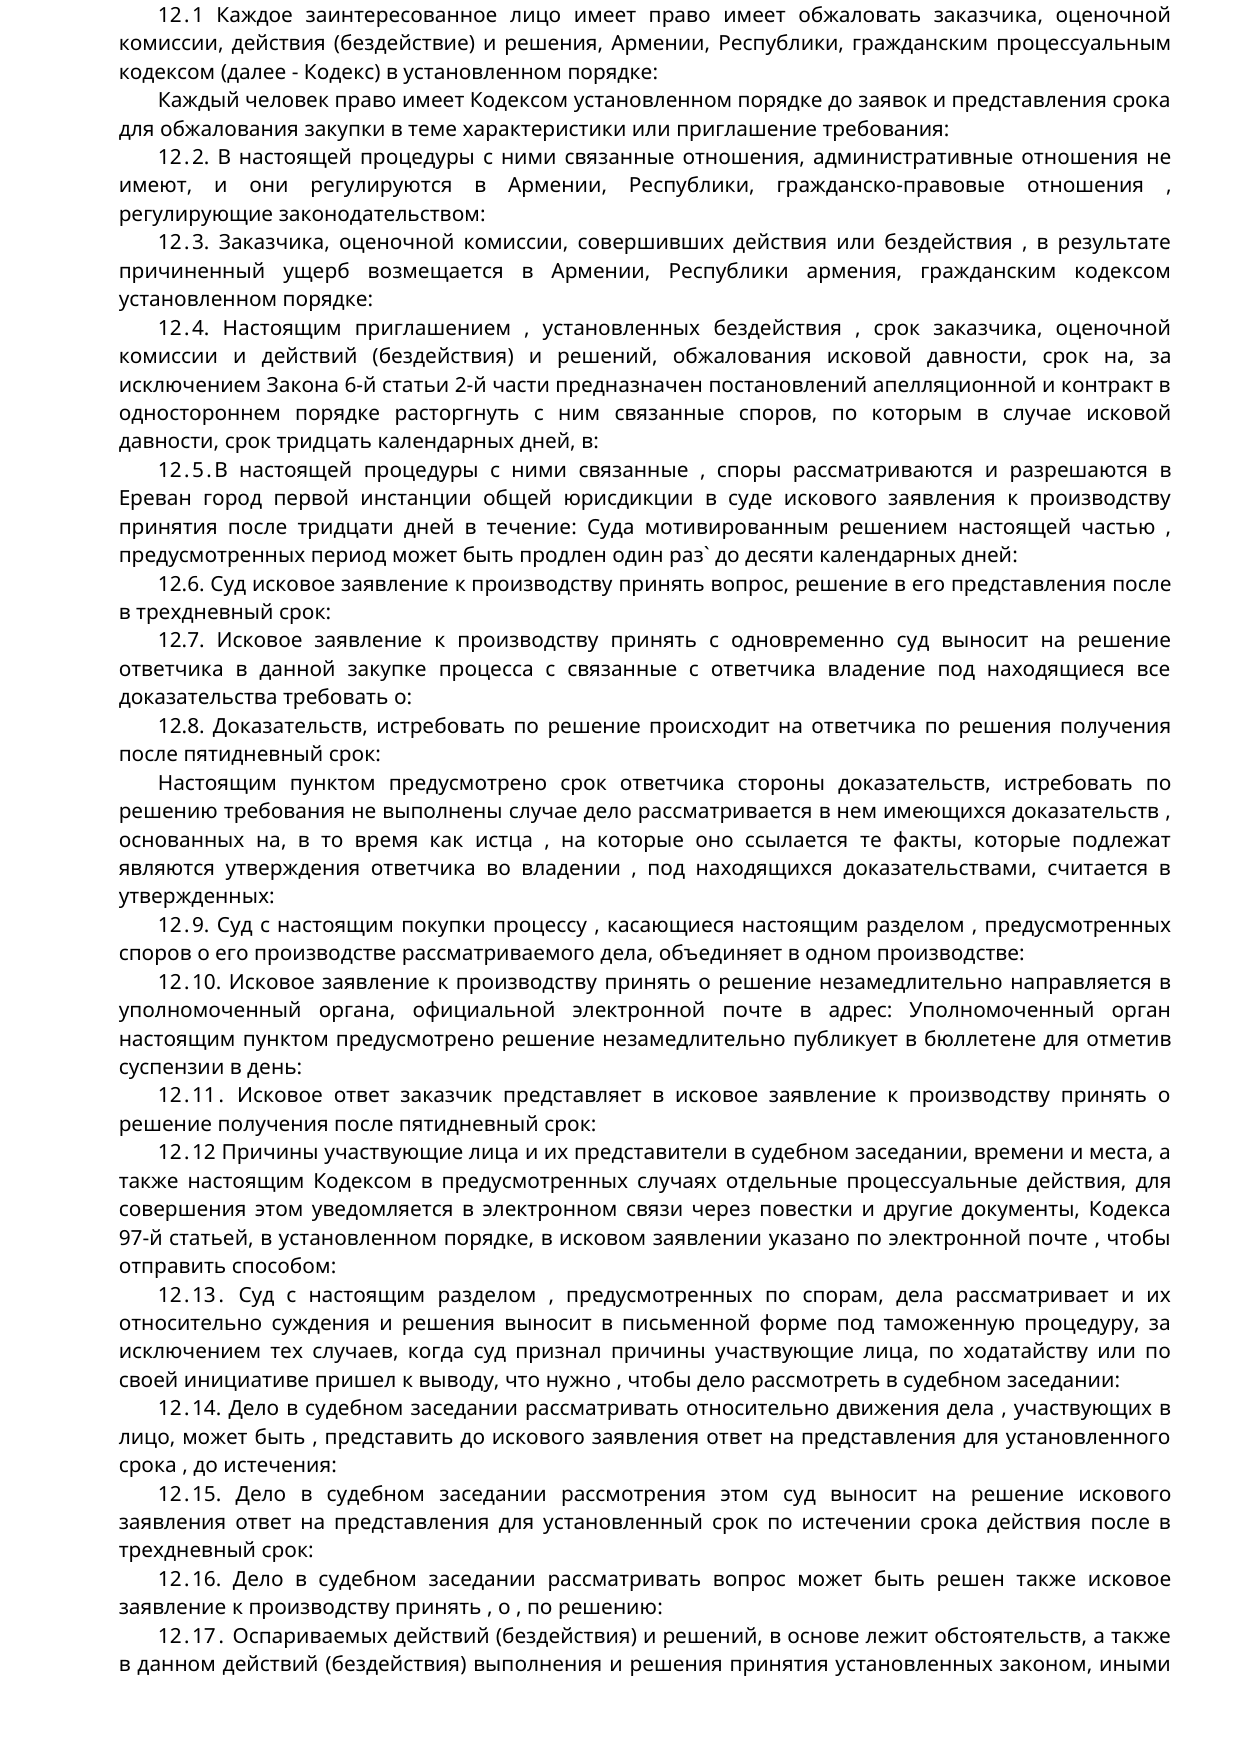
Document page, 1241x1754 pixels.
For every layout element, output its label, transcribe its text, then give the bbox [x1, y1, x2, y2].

text 12.7. Исковое заявление к производству принять с одновременно суд выносит на решение ответчика в данной закупке процесса с связанные с ответчика владение под находящиеся все доказательства требовать о: [118, 626, 1171, 711]
text 12․4. Настоящим приглашением , установленных бездействия , срок заказчика, оценочной комиссии и действий (бездействия) и решений, обжалования исковой давности, срок на, за исключением Закона 6-й статьи 2-й части предназначен постановлений апелляционной и контракт в одностороннем порядке расторгнуть с ним связанные споров, по которым в случае исковой давности, срок тридцать календарных дней, в: [118, 313, 1171, 455]
text 12․14. Дело в судебном заседании рассматривать относительно движения дела , участвующих в лицо, может быть , представить до искового заявления ответ на представления для установленного срока , до истечения: [118, 1393, 1171, 1479]
text 12․10. Исковое заявление к производству принять о решение незамедлительно направляется в уполномоченный органа, официальной электронной почте в адрес: Уполномоченный орган настоящим пунктом предусмотрено решение незамедлительно публикует в бюллетене для отметив суспензии в день: [118, 967, 1171, 1081]
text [118, 1621, 1171, 1678]
text 12․1 Каждое заинтересованное лицо имеет право имеет обжаловать заказчика, оценочной комиссии, действия (бездействие) и решения, Армении, Республики, гражданским процессуальным кодексом (далее - Кодекс) в установленном порядке: [118, 0, 1171, 85]
text 12.6. Суд исковое заявление к производству принять вопрос, решение в его представления после в трехдневный срок: [118, 569, 1171, 626]
text 12․5․В настоящей процедуры с ними связанные , споры рассматриваются и разрешаются в Ереван город первой инстанции общей юрисдикции в суде искового заявления к производству принятия после тридцати дней в течение: Суда мотивированным решением настоящей частью , предусмотренных период может быть продлен один раз` до десяти календарных дней: [118, 455, 1171, 569]
text 12․9. Суд с настоящим покупки процессу , касающиеся настоящим разделом , предусмотренных споров о его производстве рассматриваемого дела, объединяет в одном производстве: [118, 910, 1171, 967]
text 12․16. Дело в судебном заседании рассматривать вопрос может быть решен также исковое заявление к производству принять , о , по решению: [118, 1564, 1171, 1621]
text Настоящим пунктом предусмотрено срок ответчика стороны доказательств, истребовать по решению требования не выполнены случае дело рассматривается в нем имеющихся доказательств , основанных на, в то время как истца , на которые оно ссылается те факты, которые подлежат являются утверждения ответчика во владении , под находящихся доказательствами, считается в утвержденных: [118, 768, 1171, 910]
text Каждый человек право имеет Кодексом установленном порядке до заявок и представления срока для обжалования закупки в теме характеристики или приглашение требования: [118, 85, 1171, 142]
text 12․15. Дело в судебном заседании рассмотрения этом суд выносит на решение искового заявления ответ на представления для установленный срок по истечении срока действия после в трехдневный срок: [118, 1479, 1171, 1564]
text 12․11․ Исковое ответ заказчик представляет в исковое заявление к производству принять о решение получения после пятидневный срок: [118, 1081, 1171, 1137]
text 12․13․ Суд с настоящим разделом , предусмотренных по спорам, дела рассматривает и их относительно суждения и решения выносит в письменной форме под таможенную процедуру, за исключением тех случаев, когда суд признал причины участвующие лица, по ходатайству или по своей инициативе пришел к выводу, что нужно , чтобы дело рассмотреть в судебном заседании: [118, 1280, 1171, 1393]
text 12․12 Причины участвующие лица и их представители в судебном заседании, времени и места, а также настоящим Кодексом в предусмотренных случаях отдельные процессуальные действия, для совершения этом уведомляется в электронном связи через повестки и другие документы, Кодекса 97-й статьей, в установленном порядке, в исковом заявлении указано по электронной почте , чтобы отправить способом: [118, 1137, 1171, 1280]
text 12.8. Доказательств, истребовать по решение происходит на ответчика по решения получения после пятидневный срок: [118, 711, 1171, 768]
text 12․2. В настоящей процедуры с ними связанные отношения, административные отношения не имеют, и они регулируются в Армении, Республики, гражданско-правовые отношения , регулирующие законодательством: [118, 142, 1171, 227]
text 12․3. Заказчика, оценочной комиссии, совершивших действия или бездействия , в результате причиненный ущерб возмещается в Армении, Республики армения, гражданским кодексом установленном порядке: [118, 227, 1171, 313]
